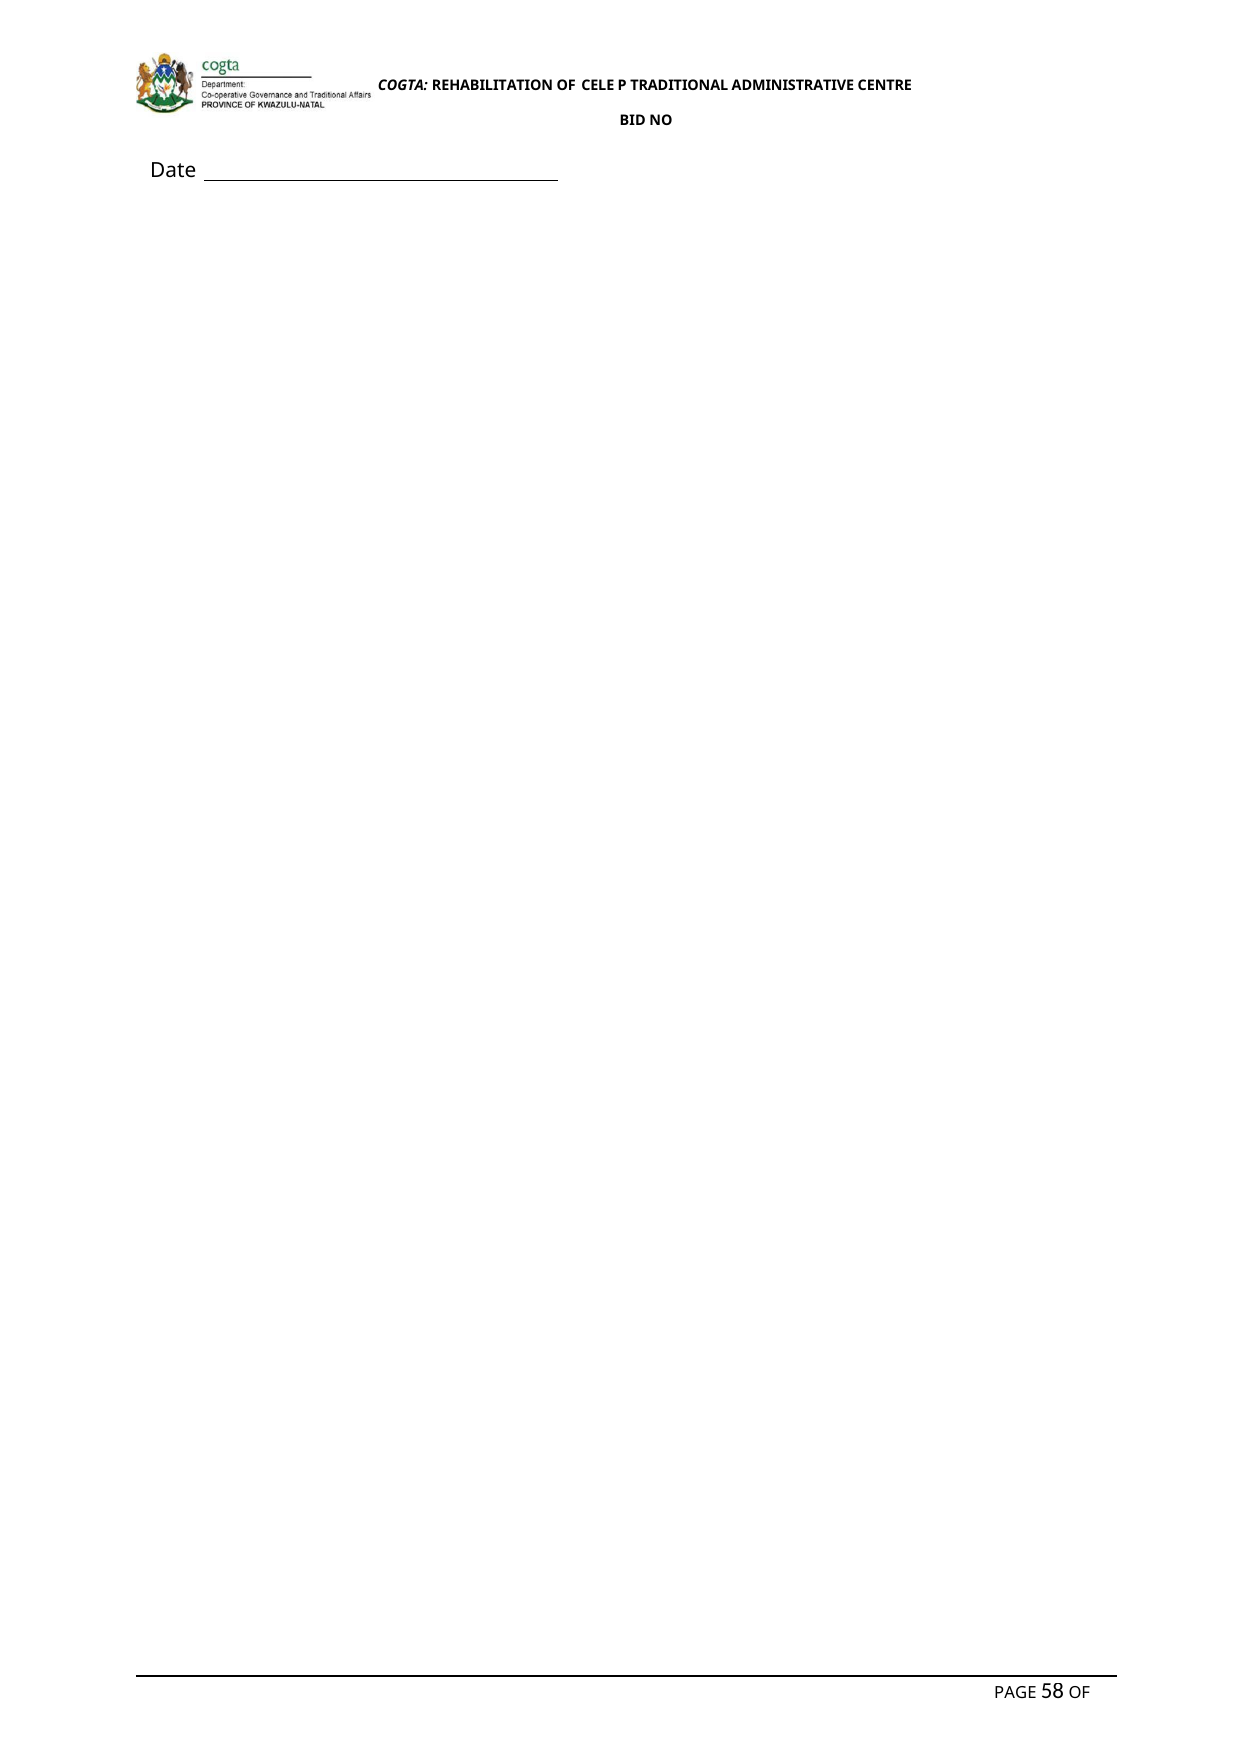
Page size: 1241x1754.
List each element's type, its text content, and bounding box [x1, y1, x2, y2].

text Date [150, 156, 1093, 184]
picture [136, 52, 379, 118]
